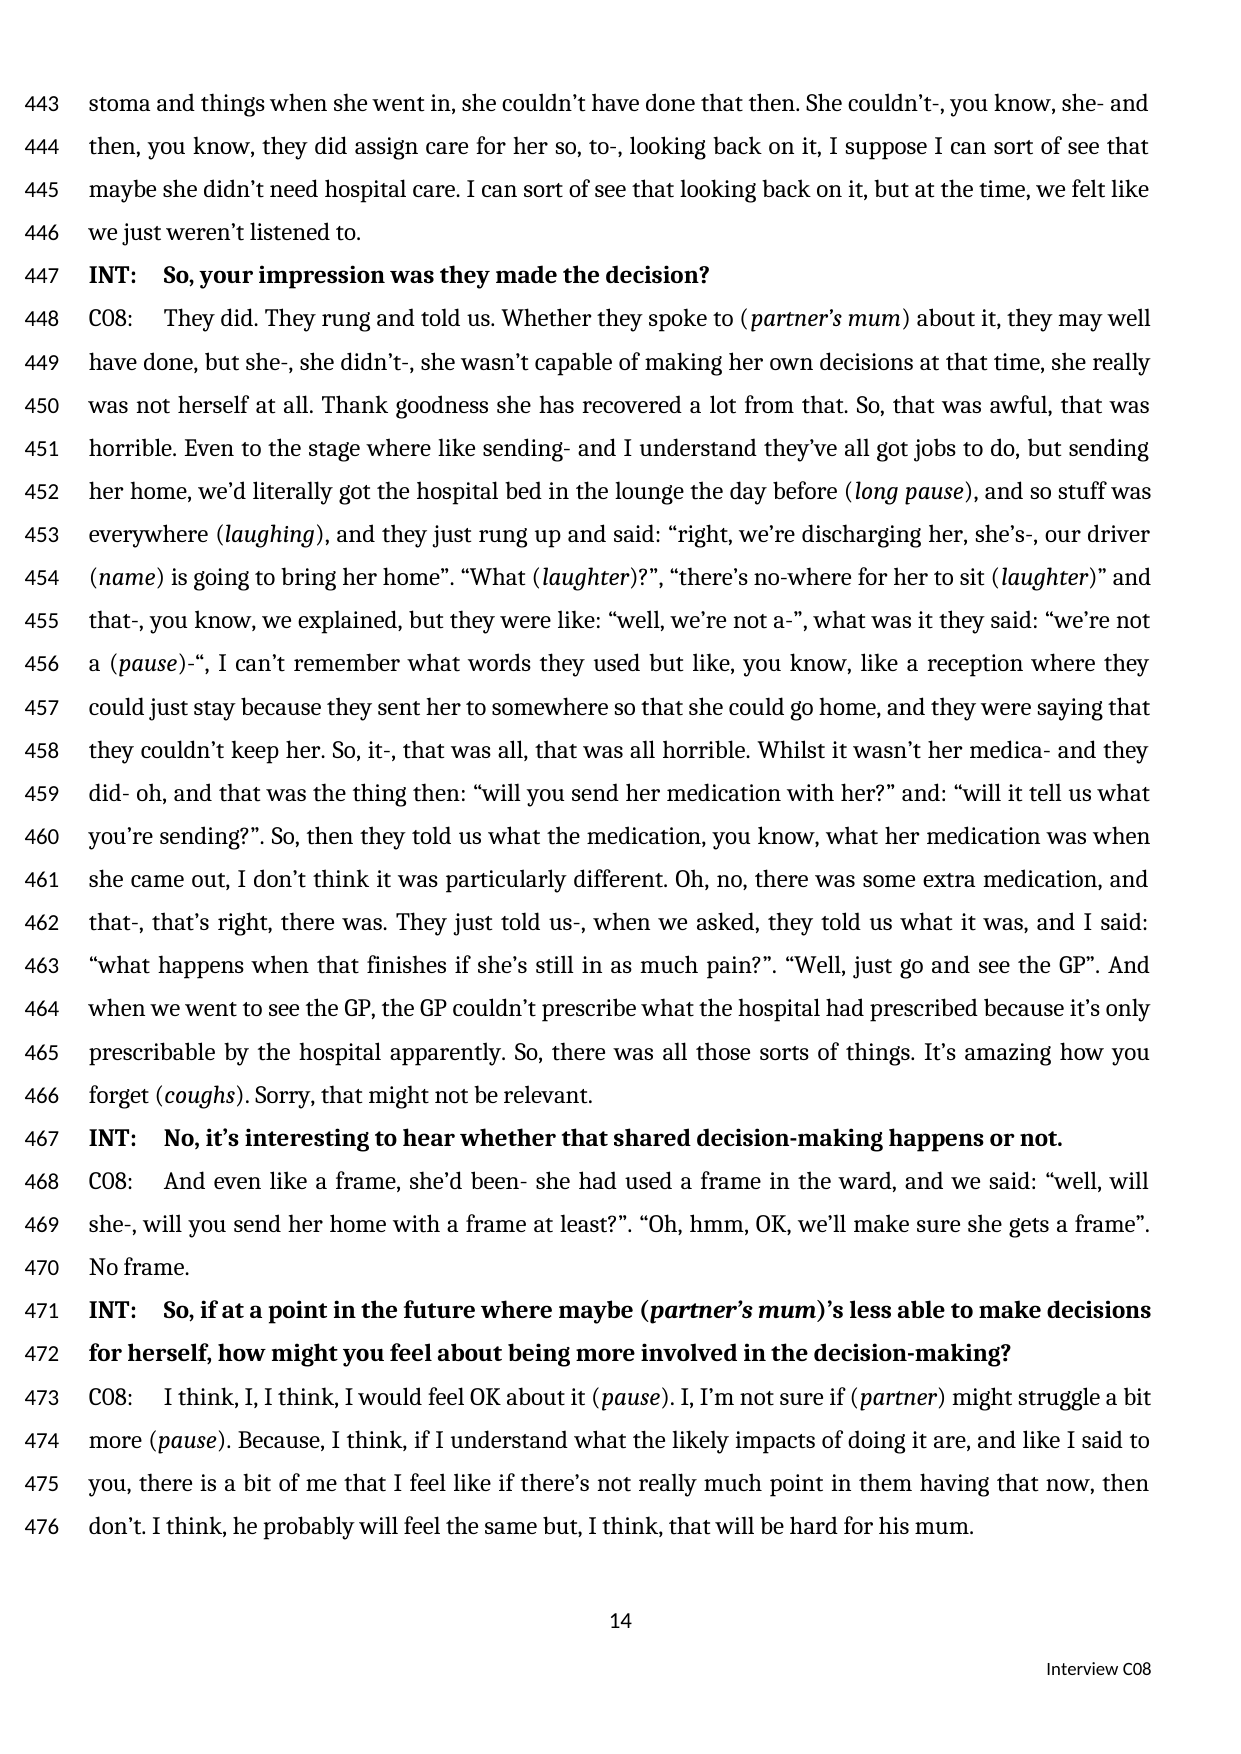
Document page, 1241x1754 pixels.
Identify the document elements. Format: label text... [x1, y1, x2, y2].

text C08: And even like a frame, she’d been- she had used a frame in the ward, and we said: “well, will she-, will you send her home with a frame at least?”. “Oh, hmm, OK, we’ll make sure she gets a frame”. No frame. [89, 1167, 1152, 1282]
text INT: No, it’s interesting to hear whether that shared decision-making happens or not. [89, 1124, 1152, 1152]
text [89, 89, 1152, 247]
text C08: I think, I, I think, I would feel OK about it (pause). I, I’m not sure if (partner) might struggle a bit more (pause). Because, I think, if I understand what the likely impacts of doing it are, and like I said to you, there is a bit of me that I feel like if there’s not really much point in them having that now, then don’t. I think, he probably will feel the same but, I think, that will be hard for his mum. [89, 1382, 1152, 1541]
text C08: They did. They rung and told us. Whether they spoke to (partner’s mum) about it, they may well have done, but she-, she didn’t-, she wasn’t capable of making her own decisions at that time, she really was not herself at all. Thank goodness she has recovered a lot from that. So, that was awful, that was horrible. Even to the stage where like sending- and I understand they’ve all got jobs to do, but sending her home, we’d literally got the hospital bed in the lounge the day before (long pause), and so stuff was everywhere (laughing), and they just rung up and said: “right, we’re discharging her, she’s-, our driver (name) is going to bring her home”. “What (laughter)?”, “there’s no-where for her to sit (laughter)” and that-, you know, we explained, but they were like: “well, we’re not a-”, what was it they said: “we’re not a (pause)-“, I can’t remember what words they used but like, you know, like a reception where they could just stay because they sent her to somewhere so that she could go home, and they were saying that they couldn’t keep her. So, it-, that was all, that was all horrible. Whilst it wasn’t her medica- and they did- oh, and that was the thing then: “will you send her medication with her?” and: “will it tell us what you’re sending?”. So, then they told us what the medication, you know, what her medication was when she came out, I don’t think it was particularly different. Oh, no, there was some extra medication, and that-, that’s right, there was. They just told us-, when we asked, they told us what it was, and I said: “what happens when that finishes if she’s still in as much pain?”. “Well, just go and see the GP”. And when we went to see the GP, the GP couldn’t prescribe what the hospital had prescribed because it’s only prescribable by the hospital apparently. So, there was all those sorts of things. It’s amazing how you forget (coughs). Sorry, that might not be relevant. [89, 304, 1152, 1109]
text INT: So, if at a point in the future where maybe (partner’s mum)’s less able to make decisions for herself, how might you feel about being more involved in the decision-making? [89, 1296, 1152, 1368]
text INT: So, your impression was they made the decision? [89, 261, 1152, 290]
